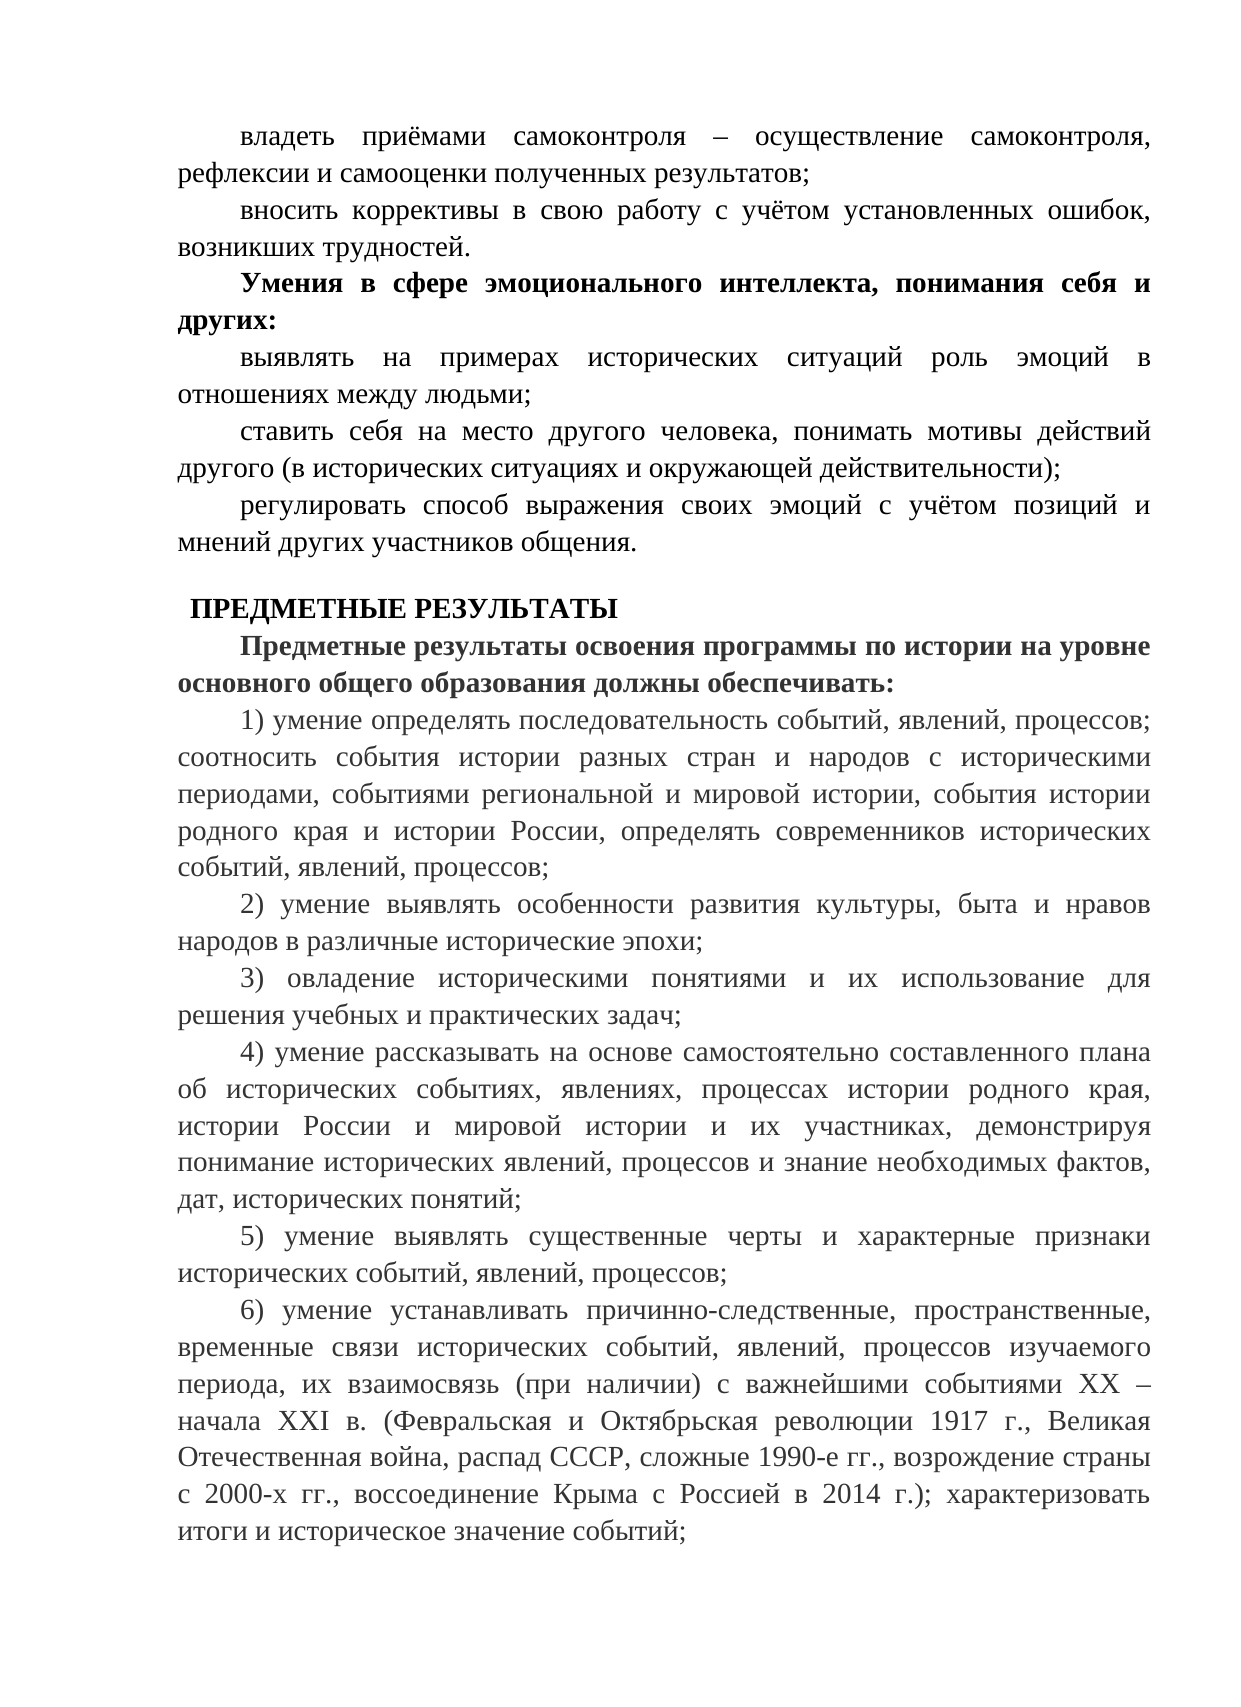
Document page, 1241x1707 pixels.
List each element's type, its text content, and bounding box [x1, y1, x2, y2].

text регулировать способ выражения своих эмоций с учётом позиций и мнений других участников общения. [177, 487, 1152, 557]
text 6) умение устанавливать причинно-следственные, пространственные, временные связи исторических событий, явлений, процессов изучаемого периода, их взаимосвязь (при наличии) с важнейшими событиями ХХ ‒ начала XXI в. (Февральская и Октябрьская революции 1917 г., Великая Отечественная война, распад СССР, сложные 1990-е гг., возрождение страны с 2000-х гг., воссоединение Крыма с Россией в 2014 г.); характеризовать итоги и историческое значение событий; [177, 1292, 1152, 1547]
text 4) умение рассказывать на основе самостоятельно составленного плана об исторических событиях, явлениях, процессах истории родного края, истории России и мировой истории и их участниках, демонстрируя понимание исторических явлений, процессов и знание необходимых фактов, дат, исторических понятий; [177, 1034, 1152, 1215]
text ПРЕДМЕТНЫЕ РЕЗУЛЬТАТЫ [190, 591, 1152, 625]
text 1) умение определять последовательность событий, явлений, процессов; соотносить события истории разных стран и народов с историческими периодами, событиями региональной и мировой истории, события истории родного края и истории России, определять современников исторических событий, явлений, процессов; [177, 702, 1152, 883]
text вносить коррективы в свою работу с учётом установленных ошибок, возникших трудностей. [177, 192, 1152, 262]
text выявлять на примерах исторических ситуаций роль эмоций в отношениях между людьми; [177, 339, 1152, 410]
text Предметные результаты освоения программы по истории на уровне основного общего образования должны обеспечивать: [177, 628, 1152, 699]
text 2) умение выявлять особенности развития культуры, быта и нравов народов в различные исторические эпохи; [177, 886, 1152, 957]
text 5) умение выявлять существенные черты и характерные признаки исторических событий, явлений, процессов; [177, 1218, 1152, 1289]
text владеть приёмами самоконтроля ‒ осуществление самоконтроля, рефлексии и самооценки полученных результатов; [177, 118, 1152, 188]
text 3) овладение историческими понятиями и их использование для решения учебных и практических задач; [177, 960, 1152, 1031]
text ставить себя на место другого человека, понимать мотивы действий другого (в исторических ситуациях и окружающей действительности); [177, 413, 1152, 483]
text Умения в сфере эмоционального интеллекта, понимания себя и других: [177, 266, 1152, 336]
